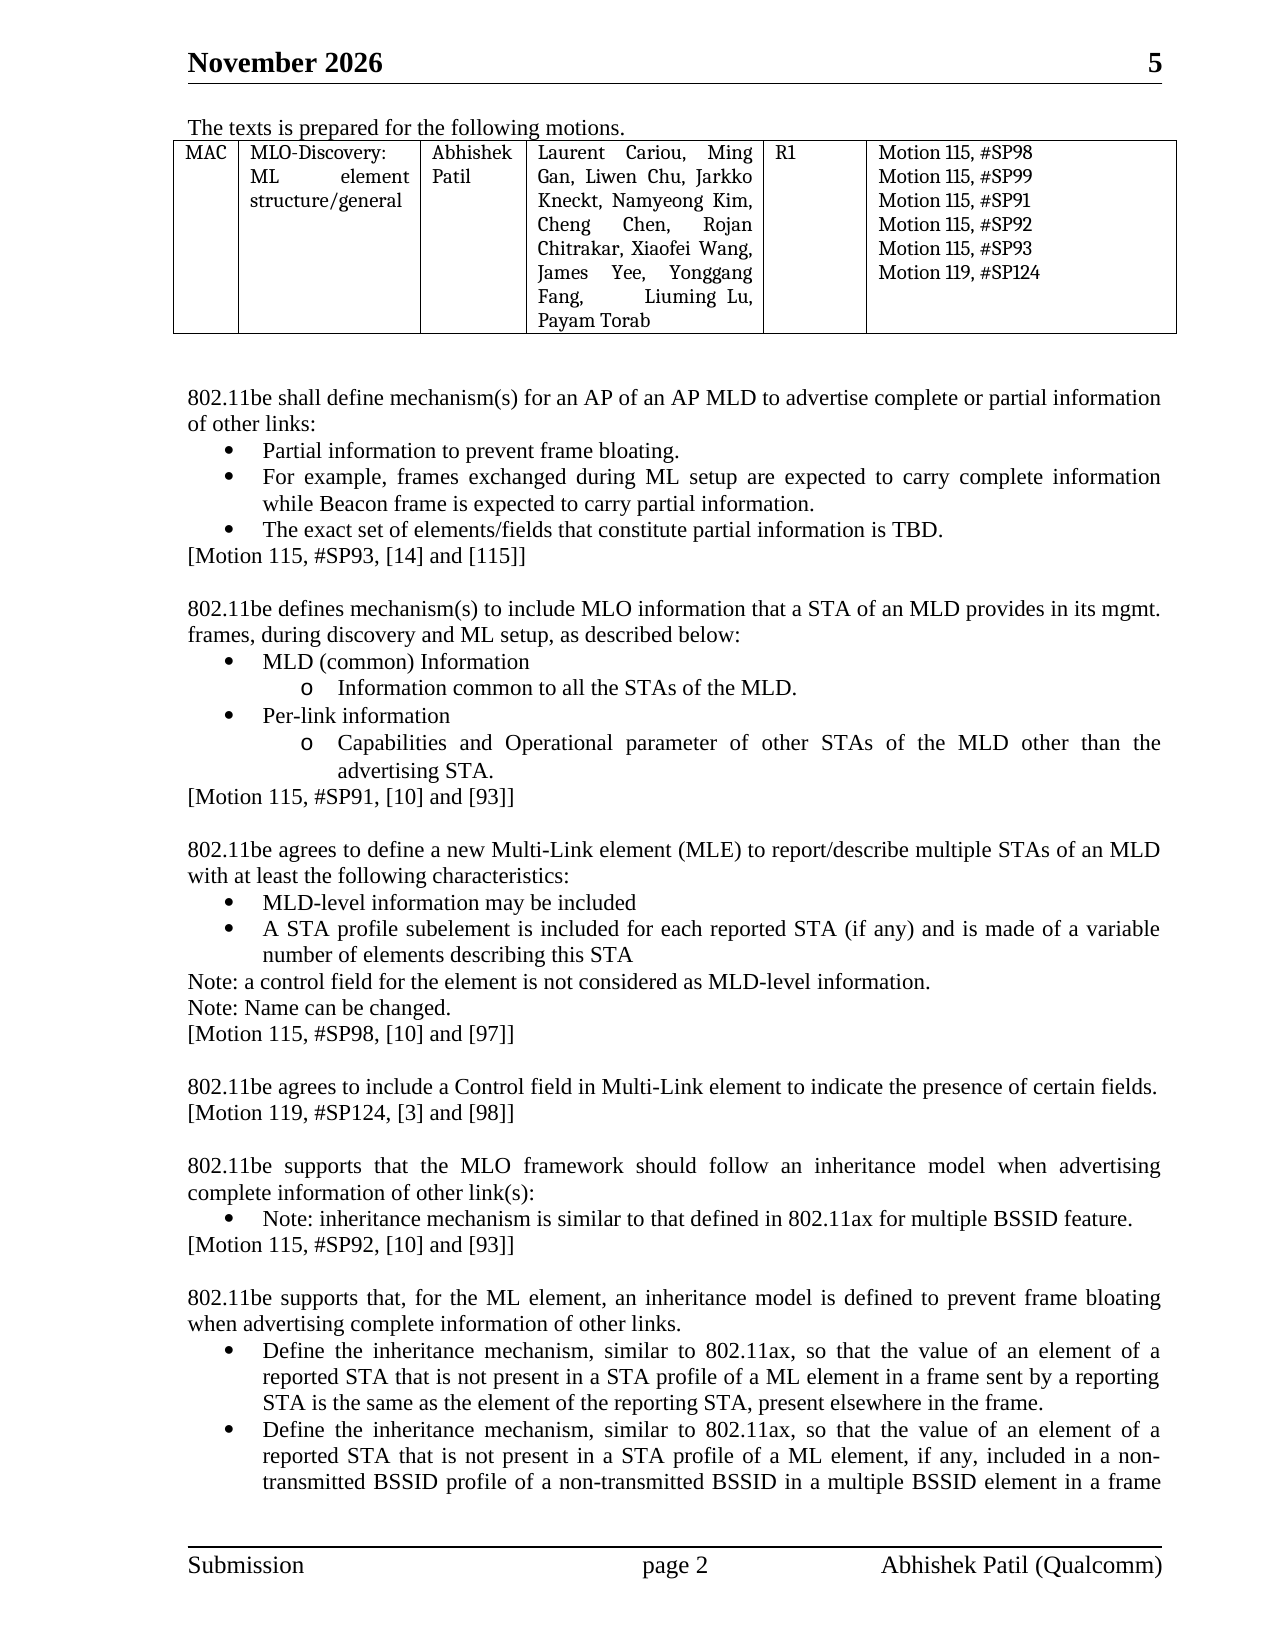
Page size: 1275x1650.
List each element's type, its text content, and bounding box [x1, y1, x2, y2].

list Define the inheritance mechanism, similar to 802.11ax, so that the value of an element of a reported STA that is not present in a STA profile of a ML element in a frame sent by a reporting STA is the same as the element of the reporting STA, present elsewhere in the frame. [225, 1337, 1162, 1416]
list A STA profile subelement is included for each reported STA (if any) and is made of a variable number of elements describing this STA [225, 915, 1162, 968]
list The exact set of elements/fields that constitute partial information is TBD. [225, 516, 1162, 542]
list For example, frames exchanged during ML setup are expected to carry complete information while Beacon frame is expected to carry partial information. [225, 463, 1162, 516]
text The texts is prepared for the following motions. [187, 114, 1162, 140]
list Note: inheritance mechanism is similar to that defined in 802.11ax for multiple BSSID feature. [225, 1205, 1162, 1231]
table_header Laurent Cariou, Ming Gan, Liwen Chu, Jarkko Kneckt, Namyeong Kim, Cheng Chen, Rojan Chitrakar, Xiaofei Wang, James Yee, Yonggang Fang, Liuming Lu, Payam Torab [527, 141, 763, 333]
list Capabilities and Operational parameter of other STAs of the MLD other than the advertising STA. [300, 729, 1162, 783]
text Note: a control field for the element is not considered as MLD-level information. [187, 968, 1162, 994]
text [Motion 119, #SP124, and ] [187, 1099, 1162, 1126]
table_header Abhishek Patil [421, 141, 526, 333]
text 802.11be supports that, for the ML element, an inheritance model is defined to prevent frame bloating when advertising complete information of other links. [187, 1284, 1162, 1337]
text 802.11be agrees to define a new Multi-Link element (MLE) to report/describe multiple STAs of an MLD with at least the following characteristics: [187, 836, 1162, 889]
table_header MAC [174, 141, 238, 333]
list MLD (common) Information [225, 648, 1162, 674]
text 802.11be shall define mechanism(s) for an AP of an AP MLD to advertise complete or partial information of other links: [187, 384, 1162, 437]
table_header Motion 115, #SP98 Motion 115, #SP99 Motion 115, #SP91 Motion 115, #SP92 Motion 115, #SP93 Motion 119, #SP124 [867, 141, 1176, 333]
list MLD-level information may be included [225, 889, 1162, 915]
text 802.11be agrees to include a Control field in Multi-Link element to indicate the presence of certain fields. [187, 1073, 1162, 1099]
text Note: Name can be changed. [187, 994, 1162, 1020]
list Per-link information [225, 702, 1162, 729]
list Information common to all the STAs of the MLD. [300, 674, 1162, 702]
list Partial information to prevent frame bloating. [225, 437, 1162, 463]
text 802.11be supports that the MLO framework should follow an inheritance model when advertising complete information of other link(s): [187, 1152, 1162, 1205]
text [Motion 115, #SP91, and ] [187, 783, 1162, 809]
text [Motion 115, #SP93, and ] [187, 542, 1162, 569]
text [Motion 115, #SP92, and ] [187, 1231, 1162, 1258]
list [225, 1416, 1162, 1495]
table_header R1 [764, 141, 866, 333]
text [Motion 115, #SP98, and ] [187, 1020, 1162, 1047]
table_header MLO-Discovery: ML element structure/general [239, 141, 420, 333]
text 802.11be defines mechanism(s) to include MLO information that a STA of an MLD provides in its mgmt. frames, during discovery and ML setup, as described below: [187, 595, 1162, 648]
